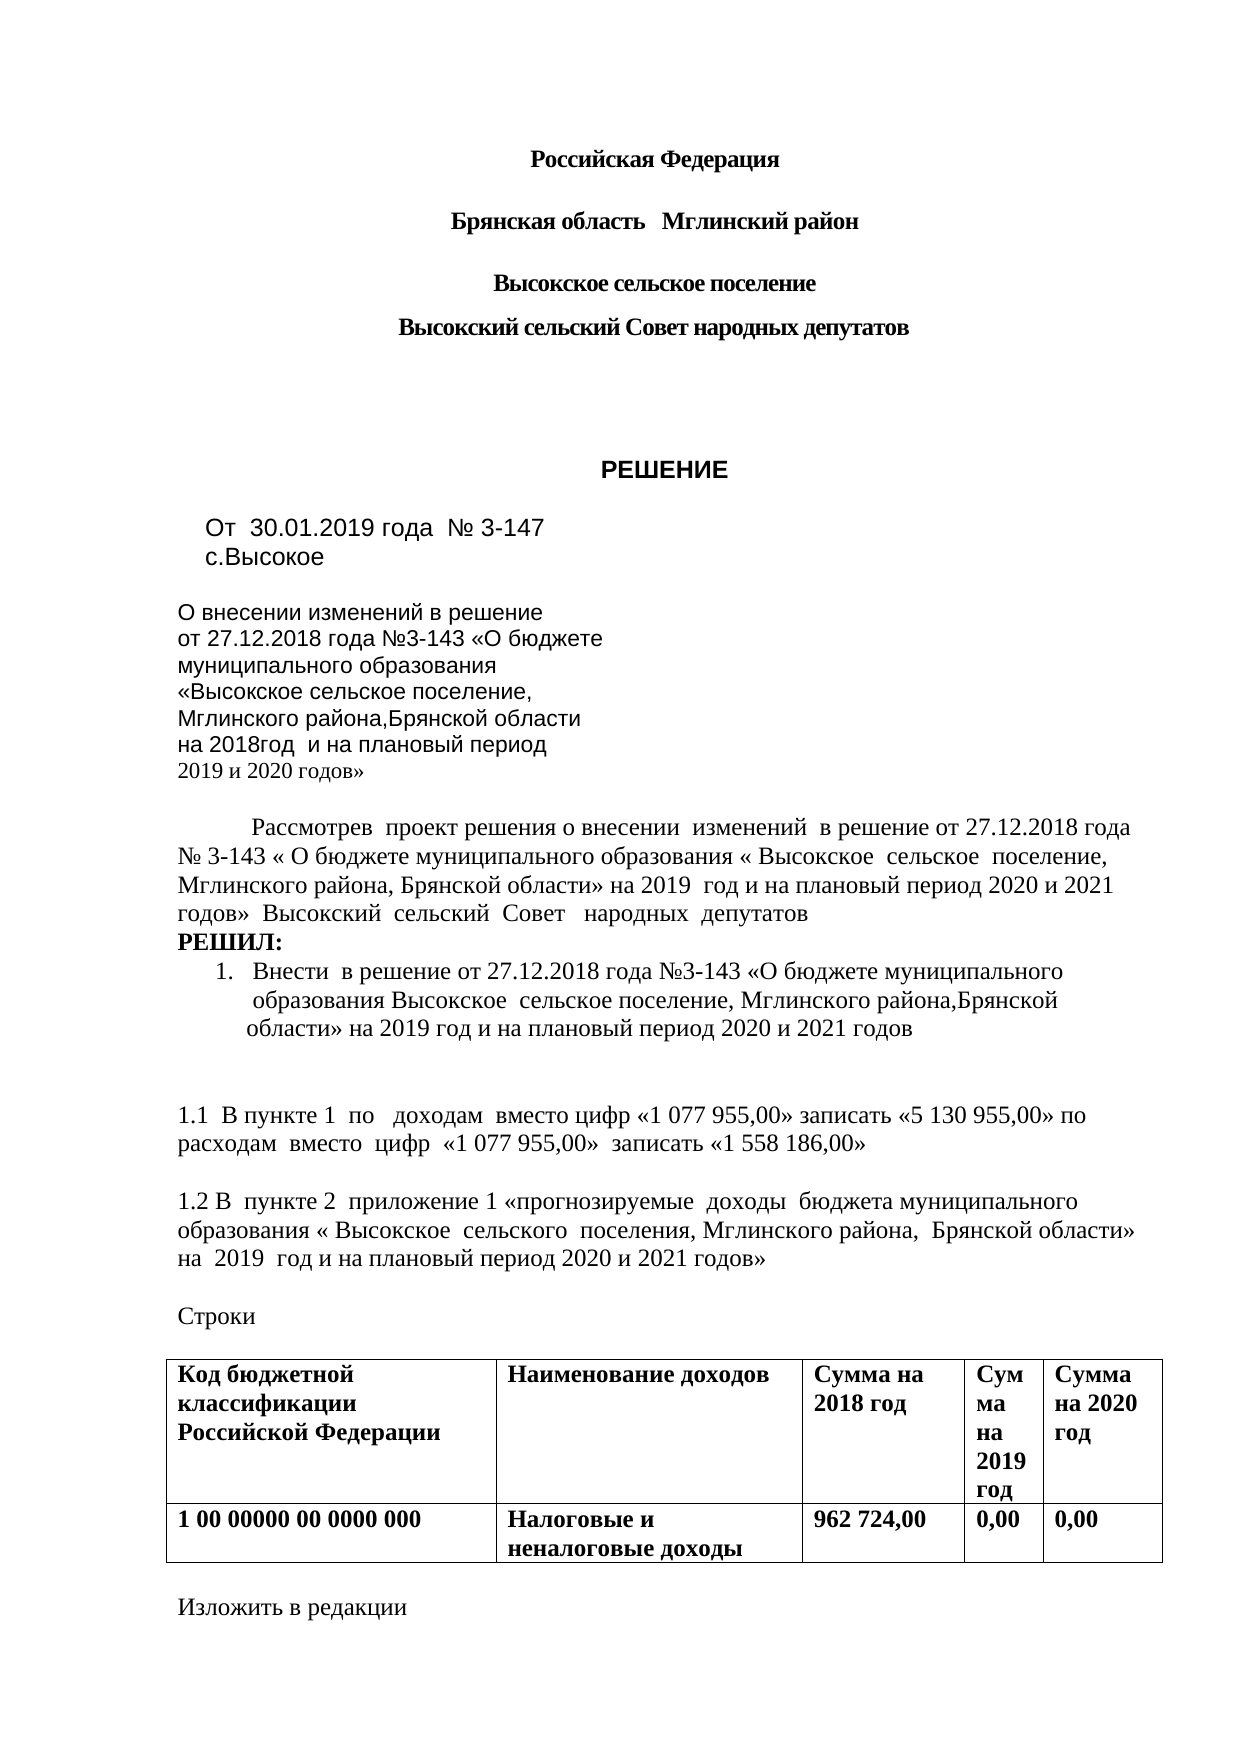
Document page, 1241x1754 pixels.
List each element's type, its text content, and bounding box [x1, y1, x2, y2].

table_cell Налоговые и неналоговые доходы [497, 1504, 802, 1562]
text РЕШИЛ: [177, 927, 1152, 956]
title РЕШЕНИЕ [177, 455, 1152, 484]
table_header Наименование доходов [497, 1360, 802, 1503]
list Внести в решение от 27.12.2018 года №3-143 «О бюджете муниципального образования Высокское сельское поселение, Мглинского района,Брянской [215, 956, 1152, 1013]
table_header Сумма на 2018 год [803, 1360, 964, 1503]
text Рассмотрев проект решения о внесении изменений в решение от 27.12.2018 года № 3-143 « О бюджете муниципального образования « Высокское сельское поселение, Мглинского района, Брянской области» на 2019 год и на плановый период 2020 и 2021 годов» Высокский сельский Совет народных депутатов [177, 812, 1152, 927]
table_cell 1 00 00000 00 0000 000 [167, 1504, 496, 1562]
text Строки [177, 1301, 1152, 1330]
text 1.1 В пункте 1 по доходам вместо цифр «1 077 955,00» записать «5 130 955,00» по расходам вместо цифр «1 077 955,00» записать «1 558 186,00» [177, 1100, 1152, 1157]
table_header Сумма на 2019 год [965, 1360, 1043, 1503]
text Высокское сельское поселение [177, 242, 1133, 304]
title муниципального образования [177, 652, 1152, 678]
title О внесении изменений в решение [177, 599, 1152, 625]
text 2019 и 2020 годов» [177, 757, 1152, 783]
title От 30.01.2019 года № 3-147 [177, 513, 1152, 542]
title с.Высокое [177, 542, 1152, 570]
text Изложить в редакции [177, 1592, 1152, 1620]
title «Высокское сельское поселение, [177, 678, 1152, 704]
table_cell 962 724,00 [803, 1504, 964, 1562]
table_cell 0,00 [965, 1504, 1043, 1562]
text 1.2 В пункте 2 приложение 1 «прогнозируемые доходы бюджета муниципального образования « Высокское сельского поселения, Мглинского района, Брянской области» на 2019 год и на плановый период 2020 и 2021 годов» [177, 1186, 1152, 1272]
table_header Код бюджетной классификации Российской Федерации [167, 1360, 496, 1503]
title Брянская область Мглинский район [177, 180, 1133, 242]
title Мглинского района,Брянской области [177, 704, 1152, 731]
text области» на 2019 год и на плановый период 2020 и 2021 годов [177, 1013, 1152, 1042]
title от 27.12.2018 года №3-143 «О бюджете [177, 625, 1152, 652]
title на 2018год и на плановый период [177, 731, 1152, 757]
table_header Сумма на 2020 год [1044, 1360, 1162, 1503]
text Высокский сельский Совет народных депутатов [177, 312, 1131, 340]
table_cell 0,00 [1044, 1504, 1162, 1562]
title Российская Федерация [177, 118, 1133, 180]
